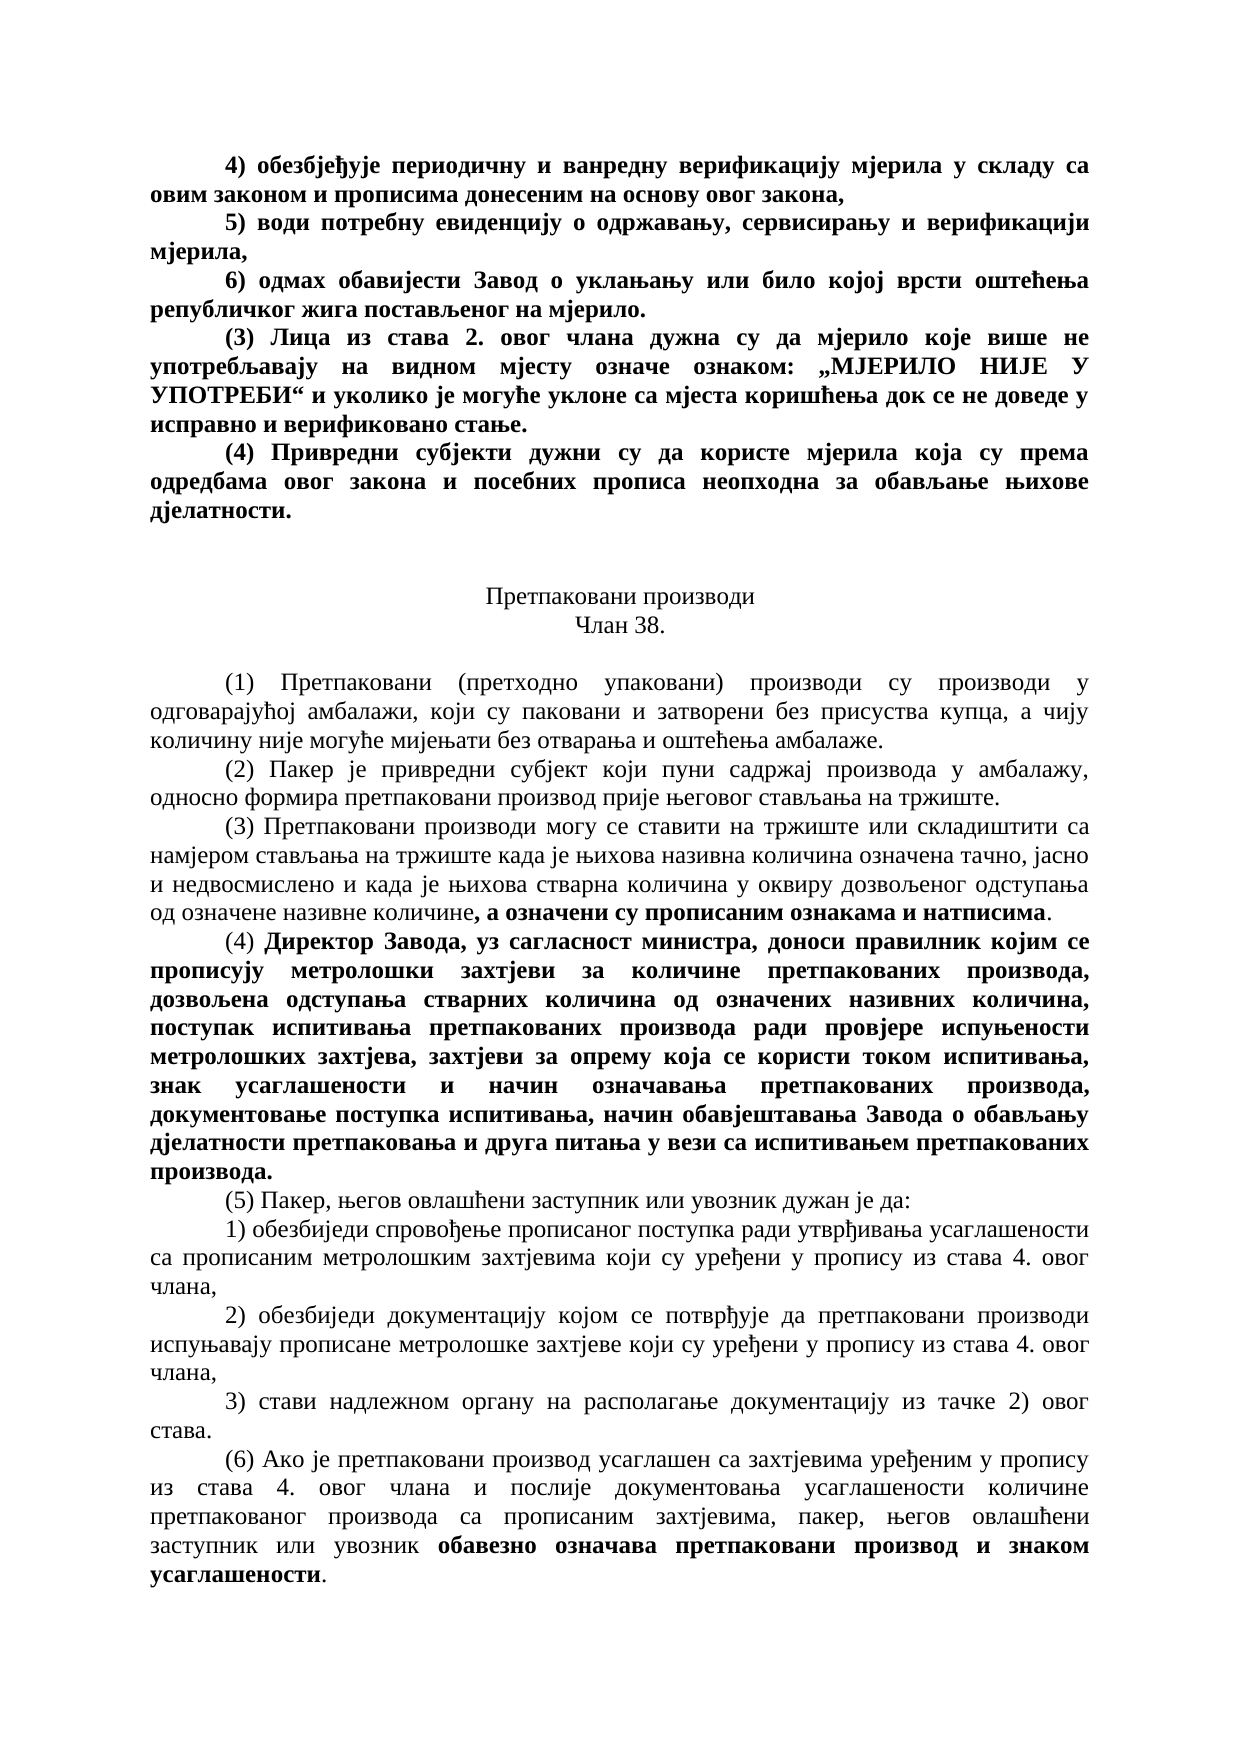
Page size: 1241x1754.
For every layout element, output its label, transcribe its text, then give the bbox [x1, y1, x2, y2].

text (4) Привредни субјекти дужни су да користе мјерила која су према одредбама овог закона и посебних прописа неопходна за обављање њихове дјелатности. [150, 437, 1090, 524]
text 1) обезбиједи спровођење прописаног поступка ради утврђивања усаглашености са прописаним метролошким захтјевима који су уређени у пропису из става 4. овог члана, [150, 1214, 1090, 1300]
text (1) Претпаковани (претходно упаковани) производи су производи у одговарајућој амбалажи, који су паковани и затворени без присуства купца, а чију количину није могуће мијењати без отварања и оштећења амбалаже. [150, 667, 1090, 754]
text 2) обезбиједи документацију којом се потврђује да претпаковани производи испуњавају прописане метролошке захтјеве који су уређени у пропису из става 4. овог члана, [150, 1300, 1090, 1386]
text Члан 38. [150, 610, 1090, 639]
text 4) обезбјеђује периодичну и ванредну верификацију мјерила у складу са овим законом и прописима донесеним на основу овог закона, [150, 150, 1090, 207]
text Претпаковани производи [150, 581, 1090, 610]
text 3) стави надлежном органу на располагање документацију из тачке 2) овог става. [150, 1386, 1090, 1444]
text (6) Ако је претпаковани производ усаглашен са захтјевима уређеним у пропису из става 4. овог члана и послије документовања усаглашености количине претпакованог производа са прописаним захтјевима, пакер, његов овлашћени заступник или увозник обавезно означава претпаковани производ и знаком усаглашености. [150, 1444, 1090, 1587]
text (4) Директор Завода, уз сагласност министра, доноси правилник којим се прописују метролошки захтјеви за количине претпакованих производа, дозвољена одступања стварних количина од означених називних количина, поступак испитивања претпакованих производа ради провјере испуњености метролошких захтјева, захтјеви за опрему која се користи током испитивања, знак усаглашености и начин означавања претпакованих производа, документовање поступка испитивања, начин обавјештавања Завода о обављању дјелатности претпаковања и друга питања у вези са испитивањем претпакованих производа. [150, 926, 1090, 1185]
text (3) Лица из става 2. овог члана дужна су да мјерило које више не употребљавају на видном мјесту означе ознаком: „МЈЕРИЛО НИЈЕ У УПОТРЕБИ“ и уколико је могуће уклоне са мјеста коришћења док се не доведе у исправно и верификовано стање. [150, 322, 1090, 437]
text (2) Пакер је привредни субјект који пуни садржај производа у амбалажу, односно формира претпаковани производ прије његовог стављања на тржиште. [150, 754, 1090, 811]
text 5) води потребну евиденцију о одржавању, сервисирању и верификацији мјерила, [150, 207, 1090, 265]
text 6) одмах обавијести Завод о уклањању или било којој врсти оштећења републичког жига постављеног на мјерило. [150, 265, 1090, 322]
text (3) Претпаковани производи могу се ставити на тржиште или складиштити са намјером стављања на тржиште када је њихова називна количина означена тачно, јасно и недвосмислено и када је њихова стварна количина у оквиру дозвољеног одступања од означене називне количине, а означени су прописаним ознакама и натписима. [150, 811, 1090, 926]
text (5) Пакер, његов овлашћени заступник или увозник дужан је да: [150, 1185, 1090, 1214]
